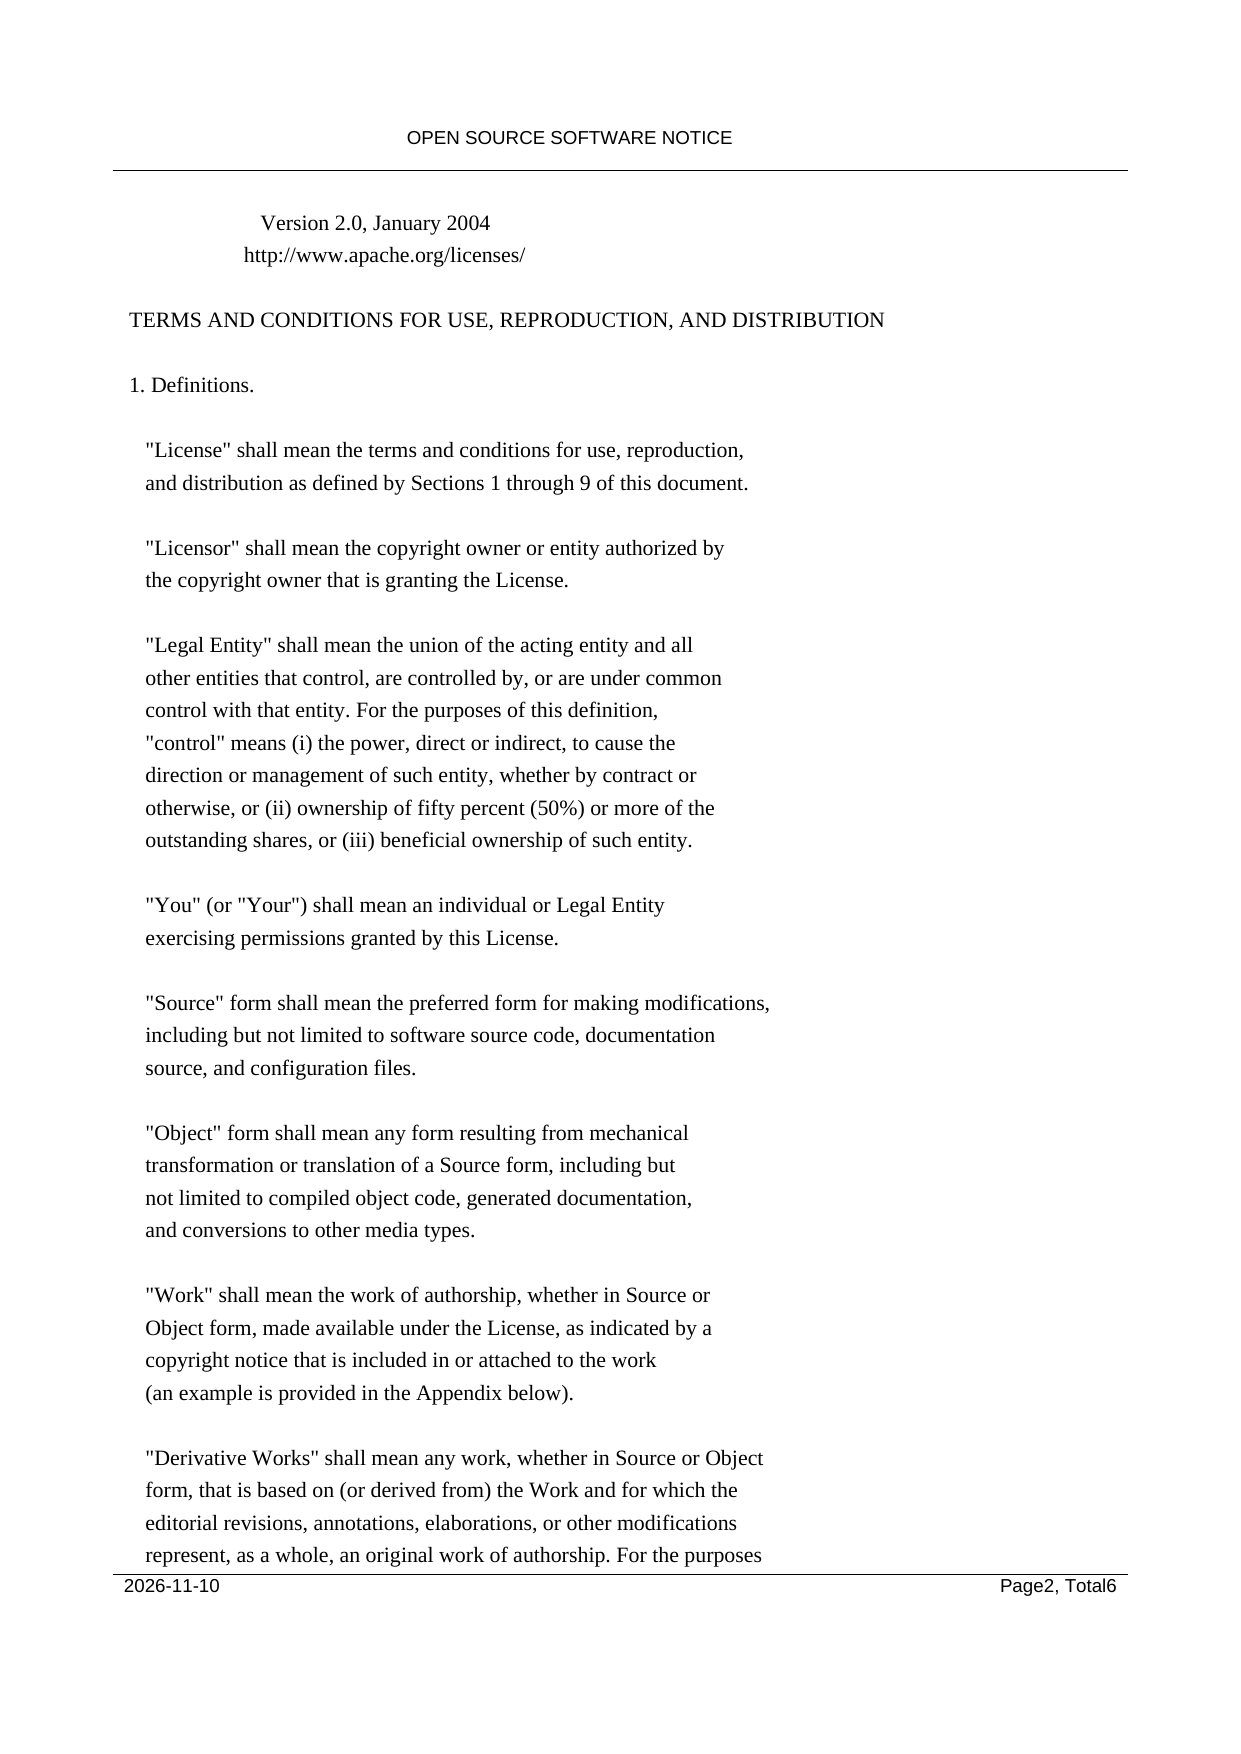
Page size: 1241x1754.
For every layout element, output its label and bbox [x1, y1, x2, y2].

text [112, 206, 1128, 1571]
